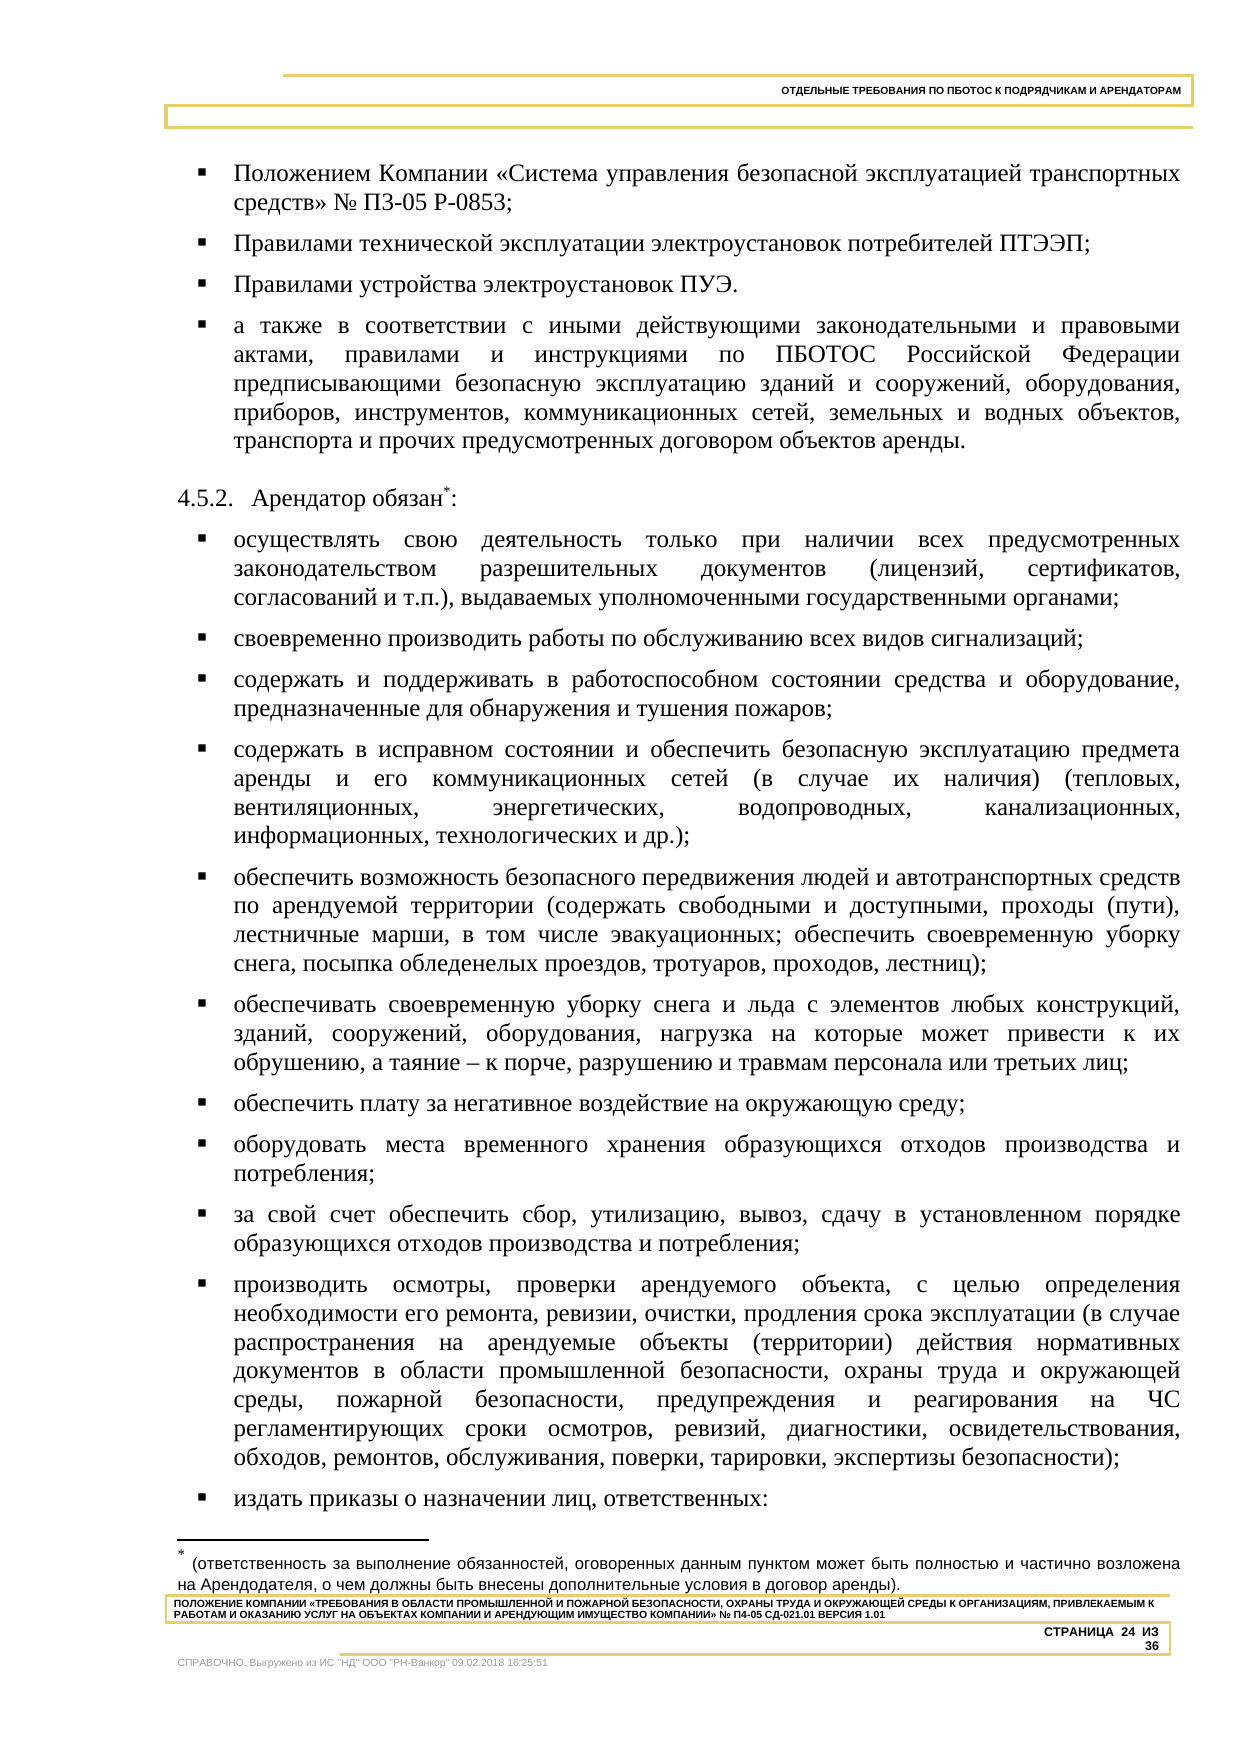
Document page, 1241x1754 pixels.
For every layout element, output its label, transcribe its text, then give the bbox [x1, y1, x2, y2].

list оборудовать места временного хранения образующихся отходов производства и потребления; [196, 1129, 1181, 1187]
list содержать и поддерживать в работоспособном состоянии средства и оборудование, предназначенные для обнаружения и тушения пожаров; [196, 664, 1181, 722]
list содержать в исправном состоянии и обеспечить безопасную эксплуатацию предмета аренды и его коммуникационных сетей (в случае их наличия) (тепловых, вентиляционных, энергетических, водопроводных, канализационных, информационных, технологических и др.); [196, 734, 1181, 849]
list осуществлять свою деятельность только при наличии всех предусмотренных законодательством разрешительных документов (лицензий, сертификатов, согласований и т.п.), выдаваемых уполномоченными государственными органами; [196, 524, 1181, 610]
list обеспечивать своевременную уборку снега и льда с элементов любых конструкций, зданий, сооружений, оборудования, нагрузка на которые может привести к их обрушению, а таяние – к порче, разрушению и травмам персонала или третьих лиц; [196, 989, 1181, 1075]
list Правилами устройства электроустановок ПУЭ. [196, 269, 1181, 298]
list своевременно производить работы по обслуживанию всех видов сигнализаций; [196, 623, 1181, 652]
list а также в соответствии с иными действующими законодательными и правовыми актами, правилами и инструкциями по ПБОТОС Российской Федерации предписывающими безопасную эксплуатацию зданий и сооружений, оборудования, приборов, инструментов, коммуникационных сетей, земельных и водных объектов, транспорта и прочих предусмотренных договором объектов аренды. [196, 310, 1181, 454]
text 4.5.2. Арендатор обязан: [177, 483, 1181, 512]
list обеспечить плату за негативное воздействие на окружающую среду; [196, 1088, 1181, 1117]
list производить осмотры, проверки арендуемого объекта, с целью определения необходимости его ремонта, ревизии, очистки, продления срока эксплуатации (в случае распространения на арендуемые объекты (территории) действия нормативных документов в области промышленной безопасности, охраны труда и окружающей среды, пожарной безопасности, предупреждения и реагирования на ЧС регламентирующих сроки осмотров, ревизий, диагностики, освидетельствования, обходов, ремонтов, обслуживания, поверки, тарировки, экспертизы безопасности); [196, 1269, 1181, 1470]
list издать приказы о назначении лиц, ответственных: [196, 1483, 1181, 1512]
list Правилами технической эксплуатации электроустановок потребителей ПТЭЭП; [196, 228, 1181, 257]
list обеспечить возможность безопасного передвижения людей и автотранспортных средств по арендуемой территории (содержать свободными и доступными, проходы (пути), лестничные марши, в том числе эвакуационных; обеспечить своевременную уборку снега, посыпка обледенелых проездов, тротуаров, проходов, лестниц); [196, 862, 1181, 977]
list за свой счет обеспечить сбор, утилизацию, вывоз, сдачу в установленном порядке образующихся отходов производства и потребления; [196, 1199, 1181, 1257]
list Положением Компании «Система управления безопасной эксплуатацией транспортных средств» № П3-05 Р-0853; [196, 158, 1181, 215]
